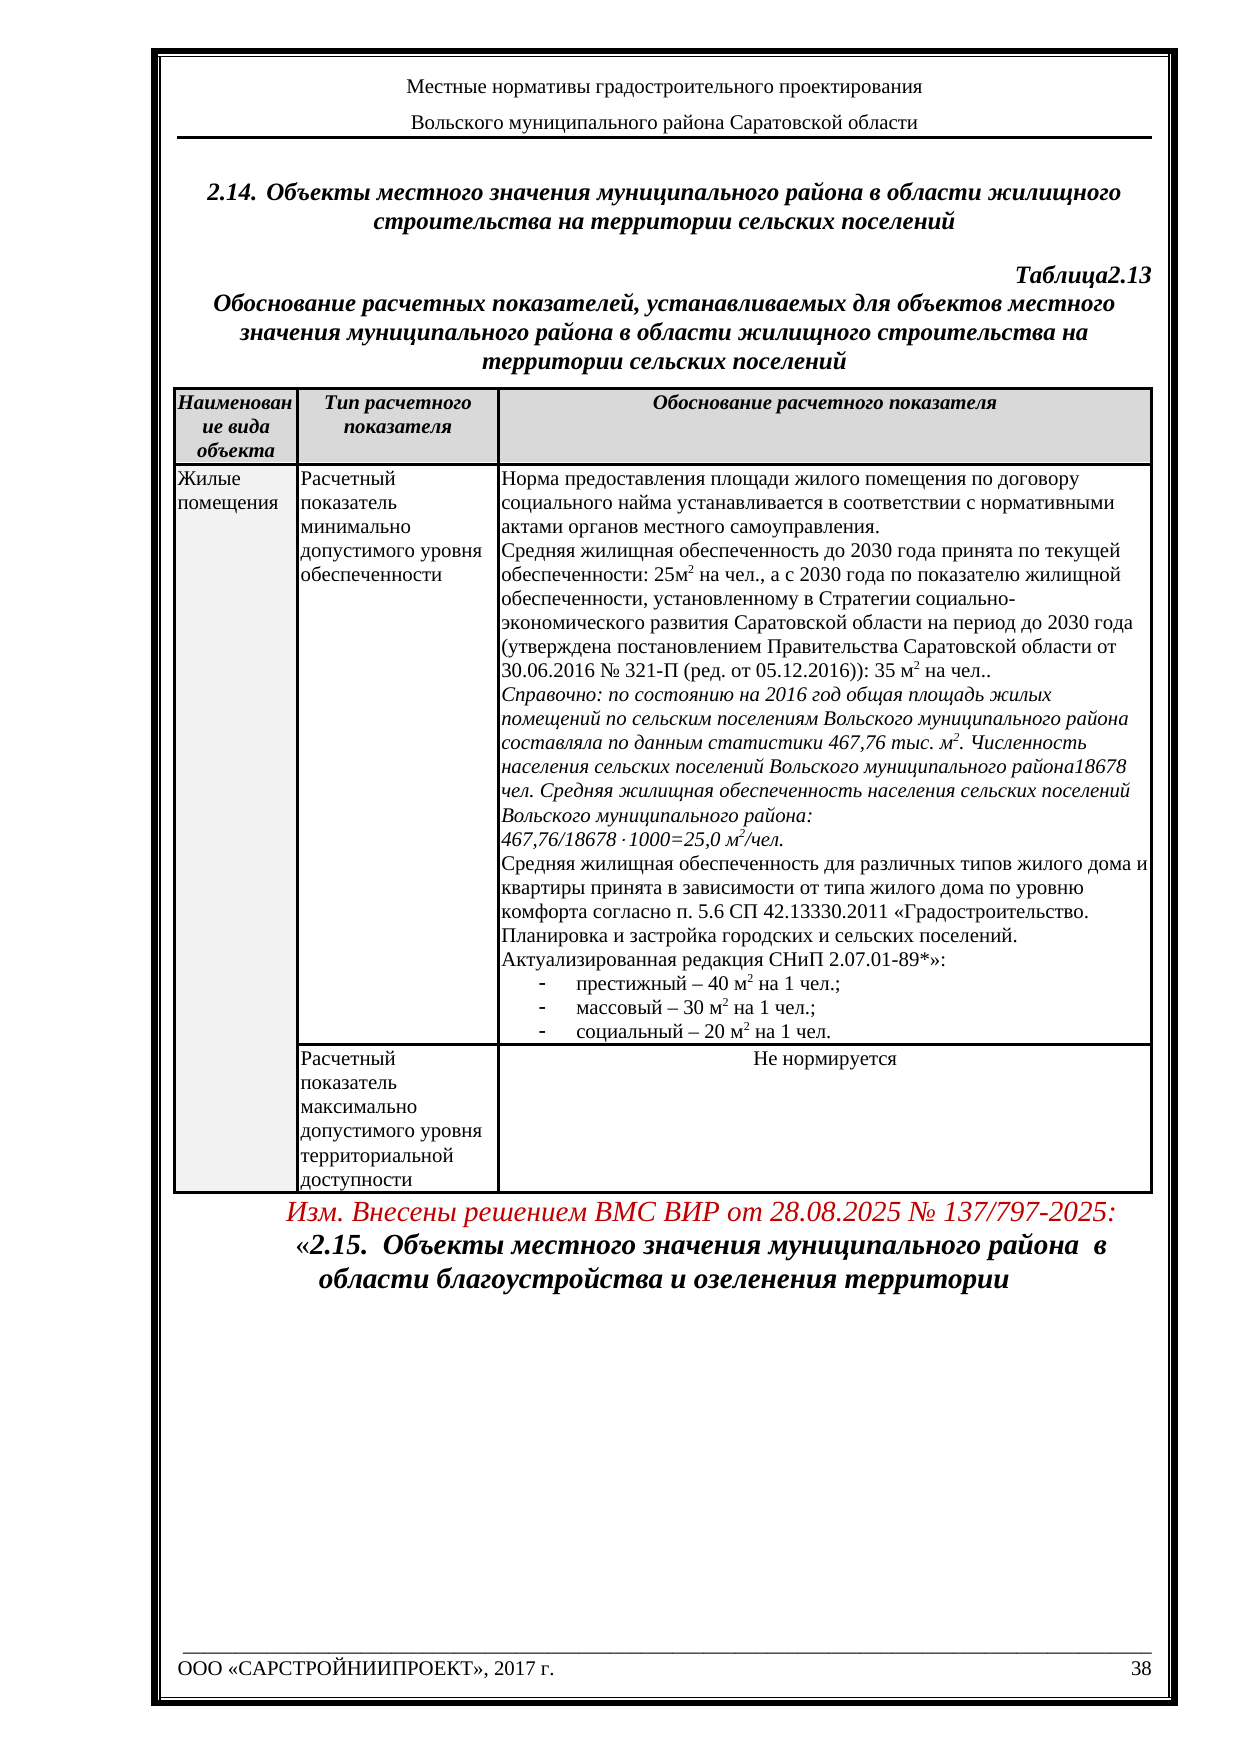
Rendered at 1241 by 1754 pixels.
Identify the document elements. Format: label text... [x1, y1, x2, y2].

table_cell Расчетный показатель минимально допустимого уровня обеспеченности [299, 466, 497, 1043]
text Обоснование расчетных показателей, устанавливаемых для объектов местного значения муниципального района в области жилищного строительства на территории сельских поселений [177, 288, 1152, 375]
text Изм. Внесены решением ВМС ВИР от 28.08.2025 № 137/797-2025: [177, 1194, 1152, 1227]
table_header Тип расчетного показателя [299, 390, 497, 462]
table_header Наименование вида объекта [176, 390, 296, 462]
subtitle Объекты местного значения муниципального района в области жилищного строительства на территории сельских поселений [177, 177, 1152, 235]
table_header Обоснование расчетного показателя [500, 390, 1150, 462]
table_cell Жилые помещения [176, 466, 296, 1191]
table_cell Расчетный показатель максимально допустимого уровня территориальной доступности [299, 1046, 497, 1191]
table_cell Норма предоставления площади жилого помещения по договору социального найма устанавливается в соответствии с нормативными актами органов местного самоуправления. Средняя жилищная обеспеченность до 2030 года принята по текущей обеспеченности: 25м2 на чел., а с 2030 года по показателю жилищной обеспеченности, установленному в Стратегии социально-экономического развития Саратовской области на период до 2030 года (утверждена постановлением Правительства Саратовской области от 30.06.2016 № 321-П (ред. от 05.12.2016)): 35 м2 на чел.. Справочно: по состоянию на 2016 год общая площадь жилых помещений по сельским поселениям Вольского муниципального района составляла по данным статистики 467,76 тыс. м2. Численность населения сельских поселений Вольского муниципального района18678 чел. Средняя жилищная обеспеченность населения сельских поселений Вольского муниципального района: 467,76/186781000=25,0 м2/чел. Средняя жилищная обеспеченность для различных типов жилого дома и квартиры принята в зависимости от типа жилого дома по уровню комфорта согласно п. 5.6 СП 42.13330.2011 «Градостроительство. Планировка и застройка городских и сельских поселений. Актуализированная редакция СНиП 2.07.01-89*»: престижный – 40 м2 на 1 чел.; массовый – 30 м2 на 1 чел.; социальный – 20 м2 на 1 чел. [500, 466, 1150, 1043]
text Таблица2.13 [177, 260, 1152, 288]
table_cell Не нормируется [500, 1046, 1150, 1191]
text «2.15. Объекты местного значения муниципального района в области благоустройства и озеленения территории [177, 1227, 1152, 1294]
